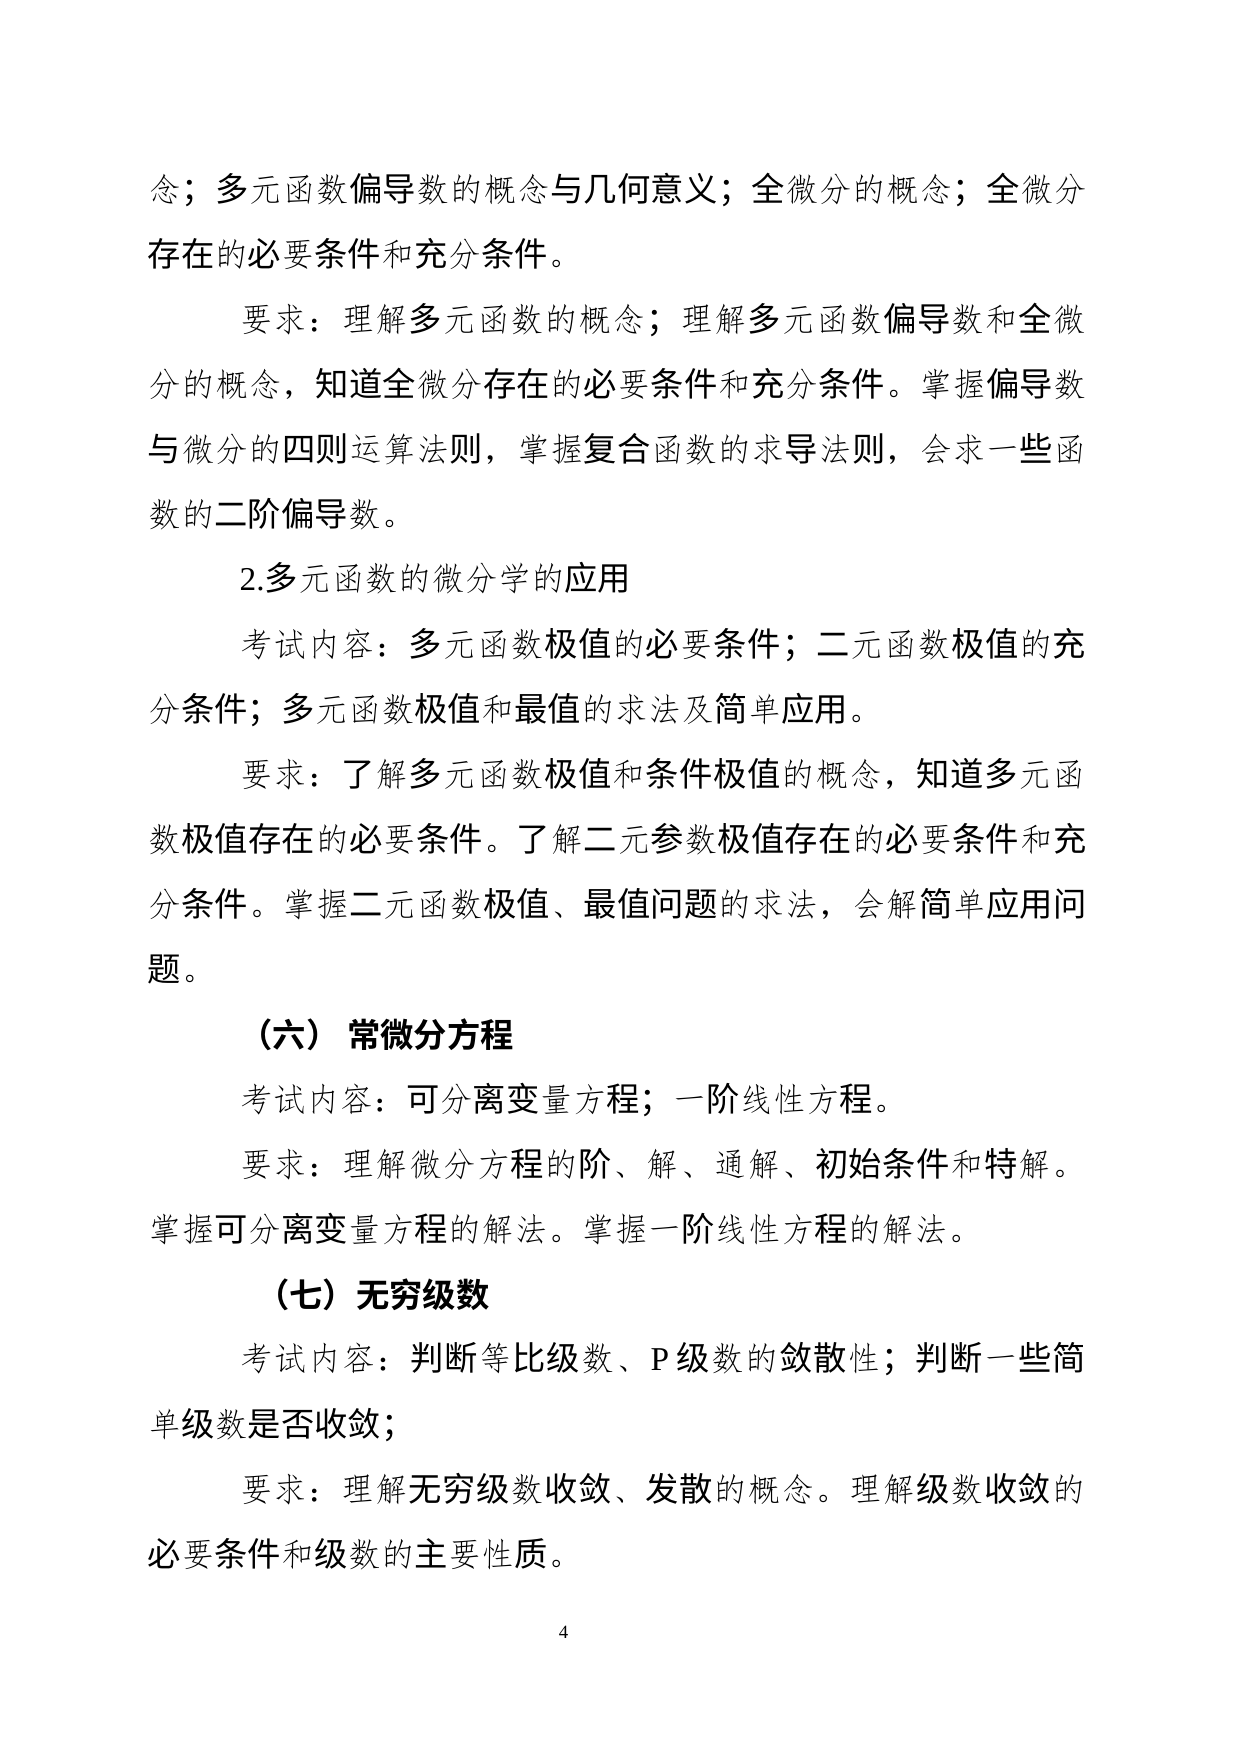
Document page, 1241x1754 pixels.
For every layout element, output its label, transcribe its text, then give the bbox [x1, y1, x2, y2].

subtitle （七）无穷级数 [148, 1260, 1087, 1325]
text 要求：理解微分方程的阶、解、通解、初始条件和特解。掌握可分离变量方程的解法。掌握一阶线性方程的解法。 [148, 1130, 1087, 1260]
text 要求：了解多元函数极值和条件极值的概念，知道多元函数极值存在的必要条件。了解二元参数极值存在的必要条件和充分条件。掌握二元函数极值、最值问题的求法，会解简单应用问题。 [148, 740, 1087, 1000]
subtitle （六） 常微分方程 [148, 1000, 1087, 1065]
text 2.多元函数的微分学的应用 [148, 545, 1087, 610]
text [148, 155, 1087, 285]
text 考试内容：可分离变量方程；一阶线性方程。 [148, 1065, 1087, 1130]
text 考试内容：判断等比级数、P级数的敛散性；判断一些简单级数是否收敛； [148, 1325, 1087, 1455]
text 考试内容：多元函数极值的必要条件；二元函数极值的充分条件；多元函数极值和最值的求法及简单应用。 [148, 610, 1087, 740]
text 要求：理解无穷级数收敛、发散的概念。理解级数收敛的必要条件和级数的主要性质。 [148, 1455, 1087, 1585]
text 要求：理解多元函数的概念；理解多元函数偏导数和全微分的概念，知道全微分存在的必要条件和充分条件。掌握偏导数与微分的四则运算法则，掌握复合函数的求导法则，会求一些函数的二阶偏导数。 [148, 285, 1087, 545]
